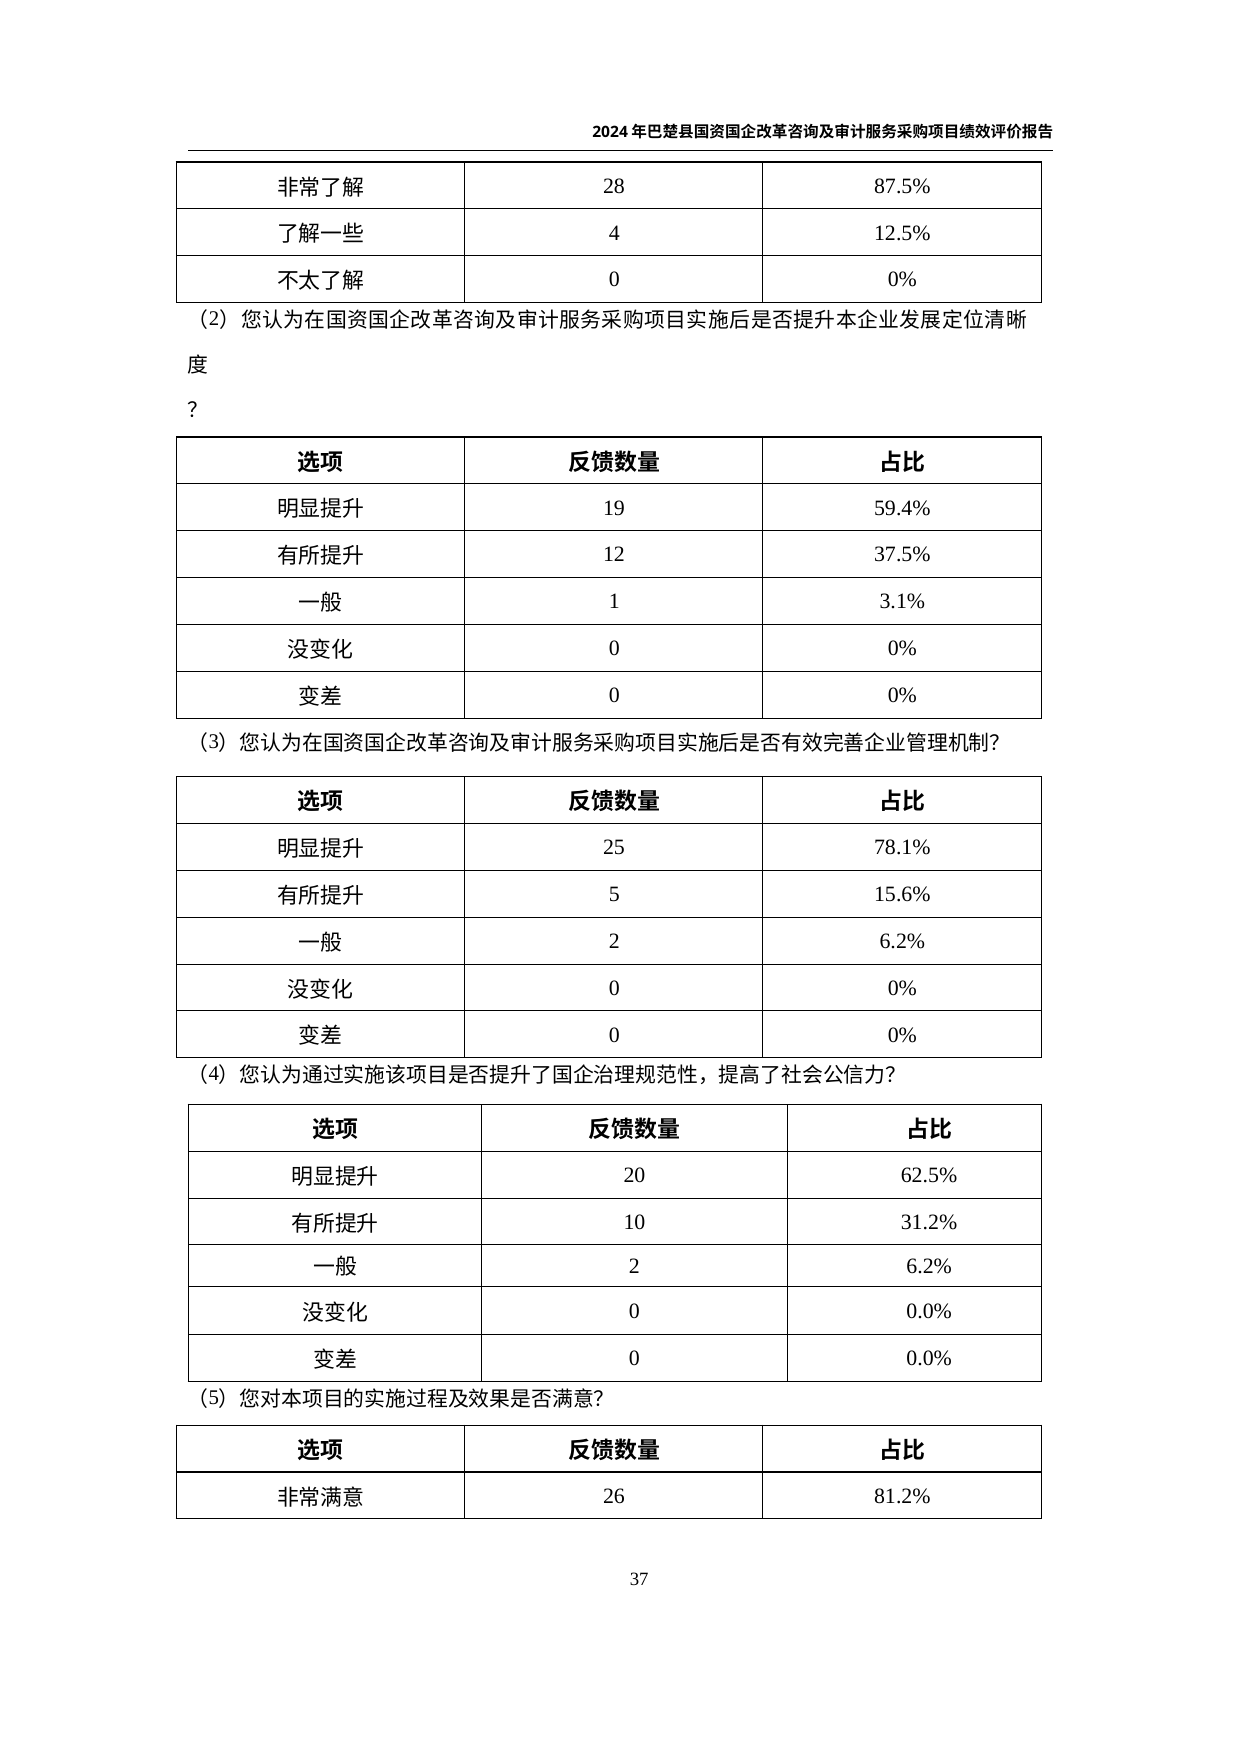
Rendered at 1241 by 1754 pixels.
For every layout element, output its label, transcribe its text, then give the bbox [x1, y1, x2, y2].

table_cell 0% [763, 625, 1041, 671]
table_cell 81.2% [763, 1473, 1041, 1518]
table_cell 了解一些 [177, 209, 464, 255]
table_cell 明显提升 [177, 824, 464, 870]
table_cell 15.6% [763, 871, 1041, 917]
table_cell 明显提升 [177, 484, 464, 530]
table_cell 4 [465, 209, 762, 255]
table_cell （3）您认为在国资国企改革咨询及审计服务采购项目实施后是否有效完善企业管理机制？ [176, 719, 1041, 776]
table_cell 12.5% [763, 209, 1041, 255]
table_cell 78.1% [763, 824, 1041, 870]
table_cell 0 [465, 965, 762, 1010]
table_cell 不太了解 [177, 256, 464, 302]
table_cell 0 [465, 672, 762, 718]
table_cell 26 [465, 1473, 762, 1518]
table_cell 反馈数量 [465, 438, 762, 483]
table_cell 变差 [177, 672, 464, 718]
table_cell 37.5% [763, 531, 1041, 577]
table_cell 有所提升 [177, 871, 464, 917]
table_cell 占比 [763, 777, 1041, 823]
table_cell （2）您认为在国资国企改革咨询及审计服务采购项目实施后是否提升本企业发展定位清晰度 ？ [176, 303, 1041, 436]
table_cell 3.1% [763, 578, 1041, 624]
table_cell 占比 [763, 438, 1041, 483]
table_cell 反馈数量 [465, 777, 762, 823]
table_cell 占比 [763, 1426, 1041, 1471]
table_cell 0 [465, 625, 762, 671]
table_cell 0% [763, 965, 1041, 1010]
table_cell 一般 [177, 918, 464, 963]
table_cell 有所提升 [177, 531, 464, 577]
table_cell 0 [465, 1011, 762, 1057]
table_cell 反馈数量 [465, 1426, 762, 1471]
table_cell 28 [465, 163, 762, 208]
table_cell 0% [763, 256, 1041, 302]
table_cell 1 [465, 578, 762, 624]
table_cell 一般 [177, 578, 464, 624]
table_cell 12 [465, 531, 762, 577]
table_cell 19 [465, 484, 762, 530]
table_cell 选项 [177, 1426, 464, 1471]
table_cell 0% [763, 672, 1041, 718]
table_cell 59.4% [763, 484, 1041, 530]
table_cell 0 [465, 256, 762, 302]
table_cell 5 [465, 871, 762, 917]
table_cell 6.2% [763, 918, 1041, 963]
table_cell 您认为通过实施该项目是否提升了国企治理规范性，提高了社会公信力？ （5）您对本项目的实施过程及效果是否满意？ [176, 1058, 1041, 1424]
table_cell 没变化 [177, 625, 464, 671]
table_cell 0% [763, 1011, 1041, 1057]
table_cell 25 [465, 824, 762, 870]
table_cell 没变化 [177, 965, 464, 1010]
table_cell 变差 [177, 1011, 464, 1057]
table_cell 非常了解 [177, 163, 464, 208]
table_cell 选项 [177, 438, 464, 483]
table_cell 87.5% [763, 163, 1041, 208]
table_cell 2 [465, 918, 762, 963]
table_cell 非常满意 [177, 1473, 464, 1518]
table_cell 选项 [177, 777, 464, 823]
